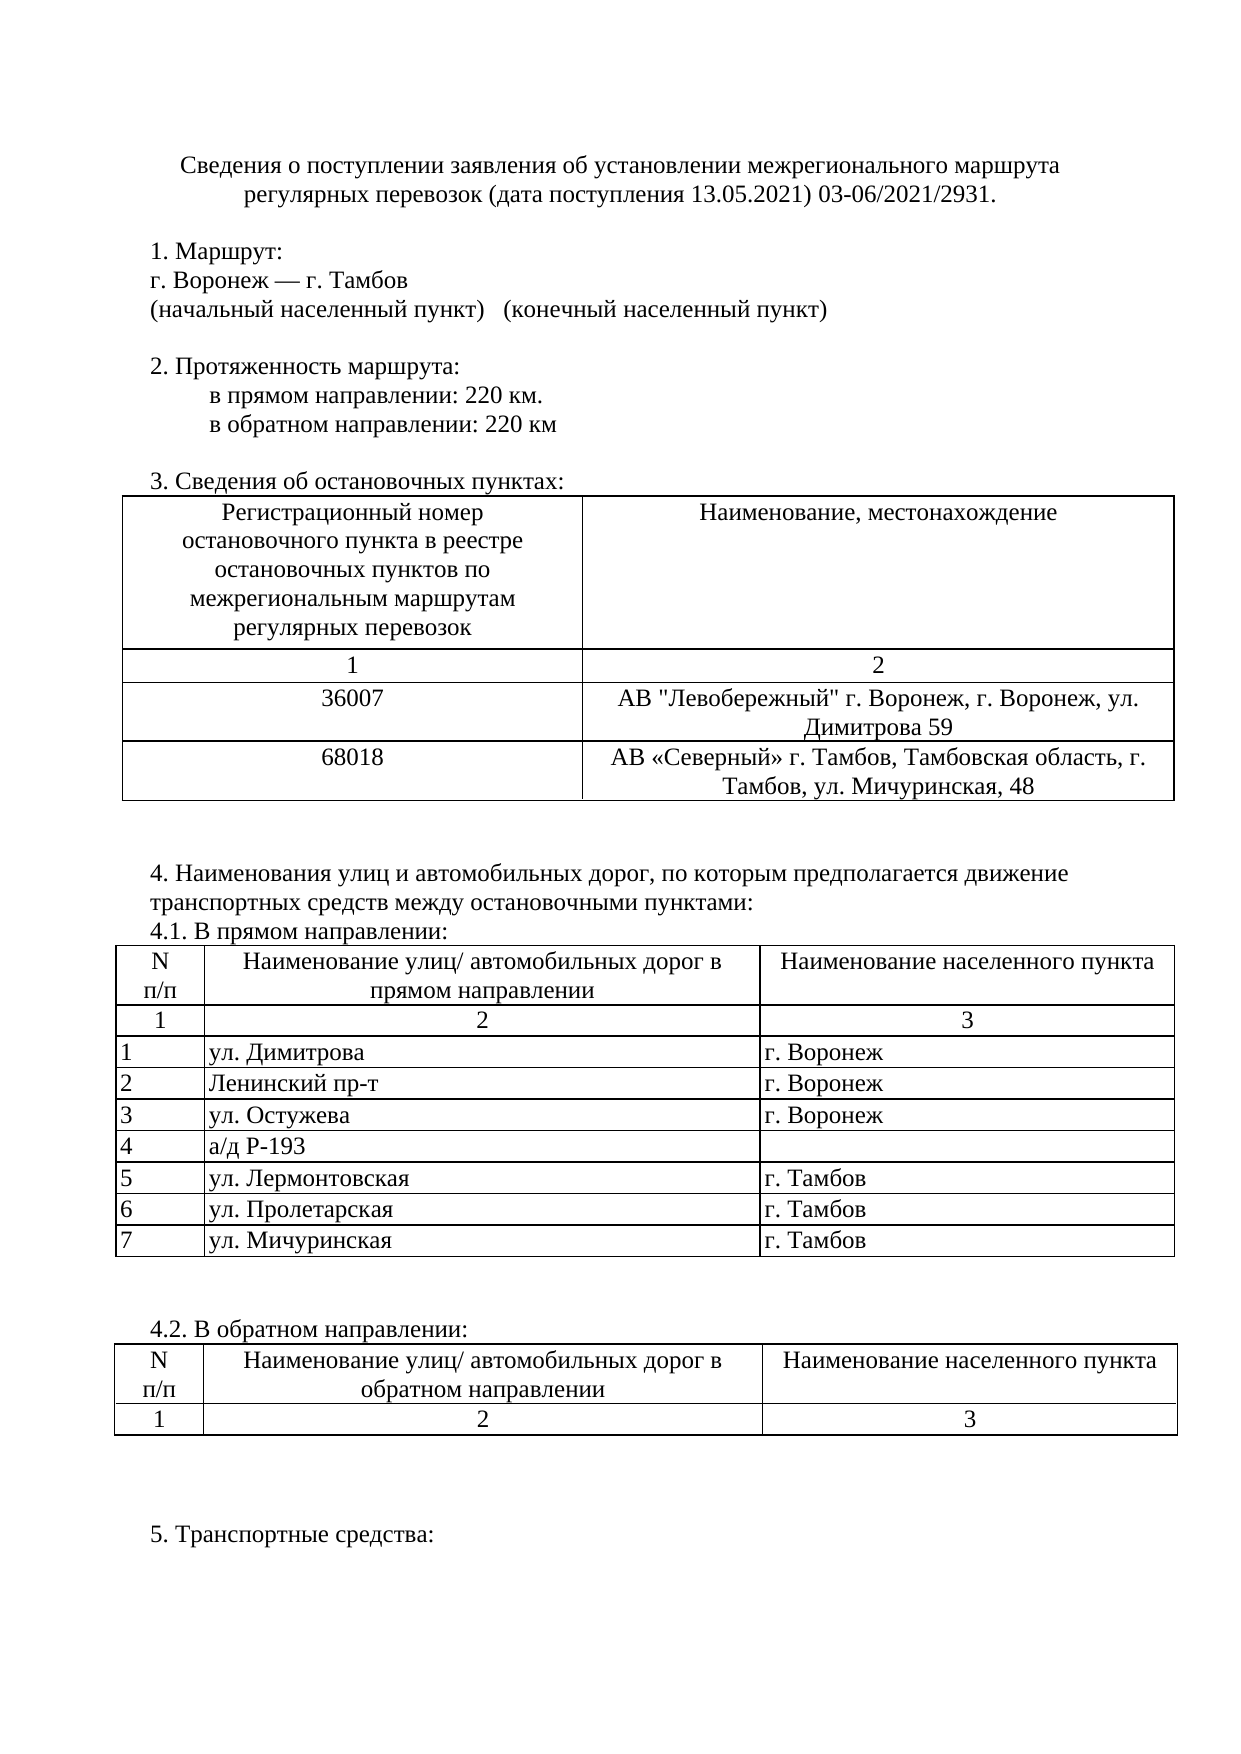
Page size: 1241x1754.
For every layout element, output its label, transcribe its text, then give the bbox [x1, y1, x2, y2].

table_cell г. Тамбов [761, 1163, 1174, 1193]
table_cell 6 [117, 1194, 204, 1224]
table_cell 4 [117, 1131, 204, 1161]
text 4.2. В обратном направлении: [150, 1314, 1090, 1343]
table_cell 3 [761, 1006, 1174, 1035]
table_cell ул. Мичуринская [205, 1226, 759, 1256]
text 4.1. В прямом направлении: [150, 916, 1090, 945]
table_cell 5 [117, 1163, 204, 1193]
table_cell 1 [117, 1006, 204, 1035]
table_cell ул. Димитрова [205, 1037, 759, 1067]
text 4. Наименования улиц и автомобильных дорог, по которым предполагается движение транспортных средств между остановочными пунктами: [150, 858, 1090, 916]
table_cell 2 [117, 1068, 204, 1098]
table_cell 3 [763, 1403, 1177, 1434]
table_cell г. Воронеж [761, 1100, 1174, 1130]
table_cell ул. Лермонтовская [205, 1163, 759, 1193]
table_cell 1 [115, 1404, 203, 1434]
table_cell г. Тамбов [761, 1226, 1174, 1256]
table_cell [761, 1131, 1174, 1161]
table_cell АВ «Северный» г. Тамбов, Тамбовская область, г. Тамбов, ул. Мичуринская, 48 [583, 742, 1173, 799]
table_cell 7 [117, 1226, 204, 1256]
text (начальный населенный пункт) (конечный населенный пункт) [150, 294, 1090, 322]
table_cell ул. Пролетарская [205, 1194, 759, 1224]
table_header N п/п [117, 946, 204, 1004]
table_cell 2 [204, 1404, 762, 1434]
table_header Наименование населенного пункта [763, 1345, 1177, 1402]
table_cell 3 [117, 1100, 204, 1130]
table_cell а/д Р-193 [205, 1131, 759, 1161]
table_cell г. Воронеж [761, 1037, 1174, 1067]
text 2. Протяженность маршрута: [150, 351, 1090, 380]
table_header Наименование улиц/ автомобильных дорог в обратном направлении [204, 1345, 762, 1402]
table_cell 1 [123, 650, 582, 681]
text г. Воронеж — г. Тамбов [150, 265, 1090, 294]
table_cell г. Воронеж [761, 1068, 1174, 1098]
table_cell ул. Остужева [205, 1100, 759, 1130]
table_header Наименование, местонахождение [583, 497, 1173, 648]
text 3. Сведения об остановочных пунктах: [150, 466, 1090, 495]
table_cell 2 [205, 1006, 759, 1035]
table_header Наименование населенного пункта [761, 946, 1174, 1004]
table_cell г. Тамбов [761, 1194, 1174, 1224]
text в прямом направлении: 220 км. [150, 380, 1090, 409]
text в обратном направлении: 220 км [150, 409, 1090, 437]
table_header N п/п [115, 1345, 203, 1402]
text Сведения о поступлении заявления об установлении межрегионального маршрута регулярных перевозок (дата поступления 13.05.2021) 03-06/2021/2931. [150, 150, 1090, 207]
table_cell 1 [117, 1037, 204, 1067]
text 5. Транспортные средства: [150, 1519, 1090, 1548]
table_cell Ленинский пр-т [205, 1068, 759, 1098]
table_cell 2 [583, 650, 1173, 681]
table_cell 36007 [123, 683, 582, 740]
table_header Регистрационный номер остановочного пункта в реестре остановочных пунктов по межрегиональным маршрутам регулярных перевозок [123, 497, 582, 648]
table_cell 68018 [123, 742, 582, 799]
table_header Наименование улиц/ автомобильных дорог в прямом направлении [205, 946, 759, 1004]
table_cell АВ "Левобережный" г. Воронеж, г. Воронеж, ул. Димитрова 59 [583, 683, 1173, 740]
text 1. Маршрут: [150, 236, 1090, 265]
